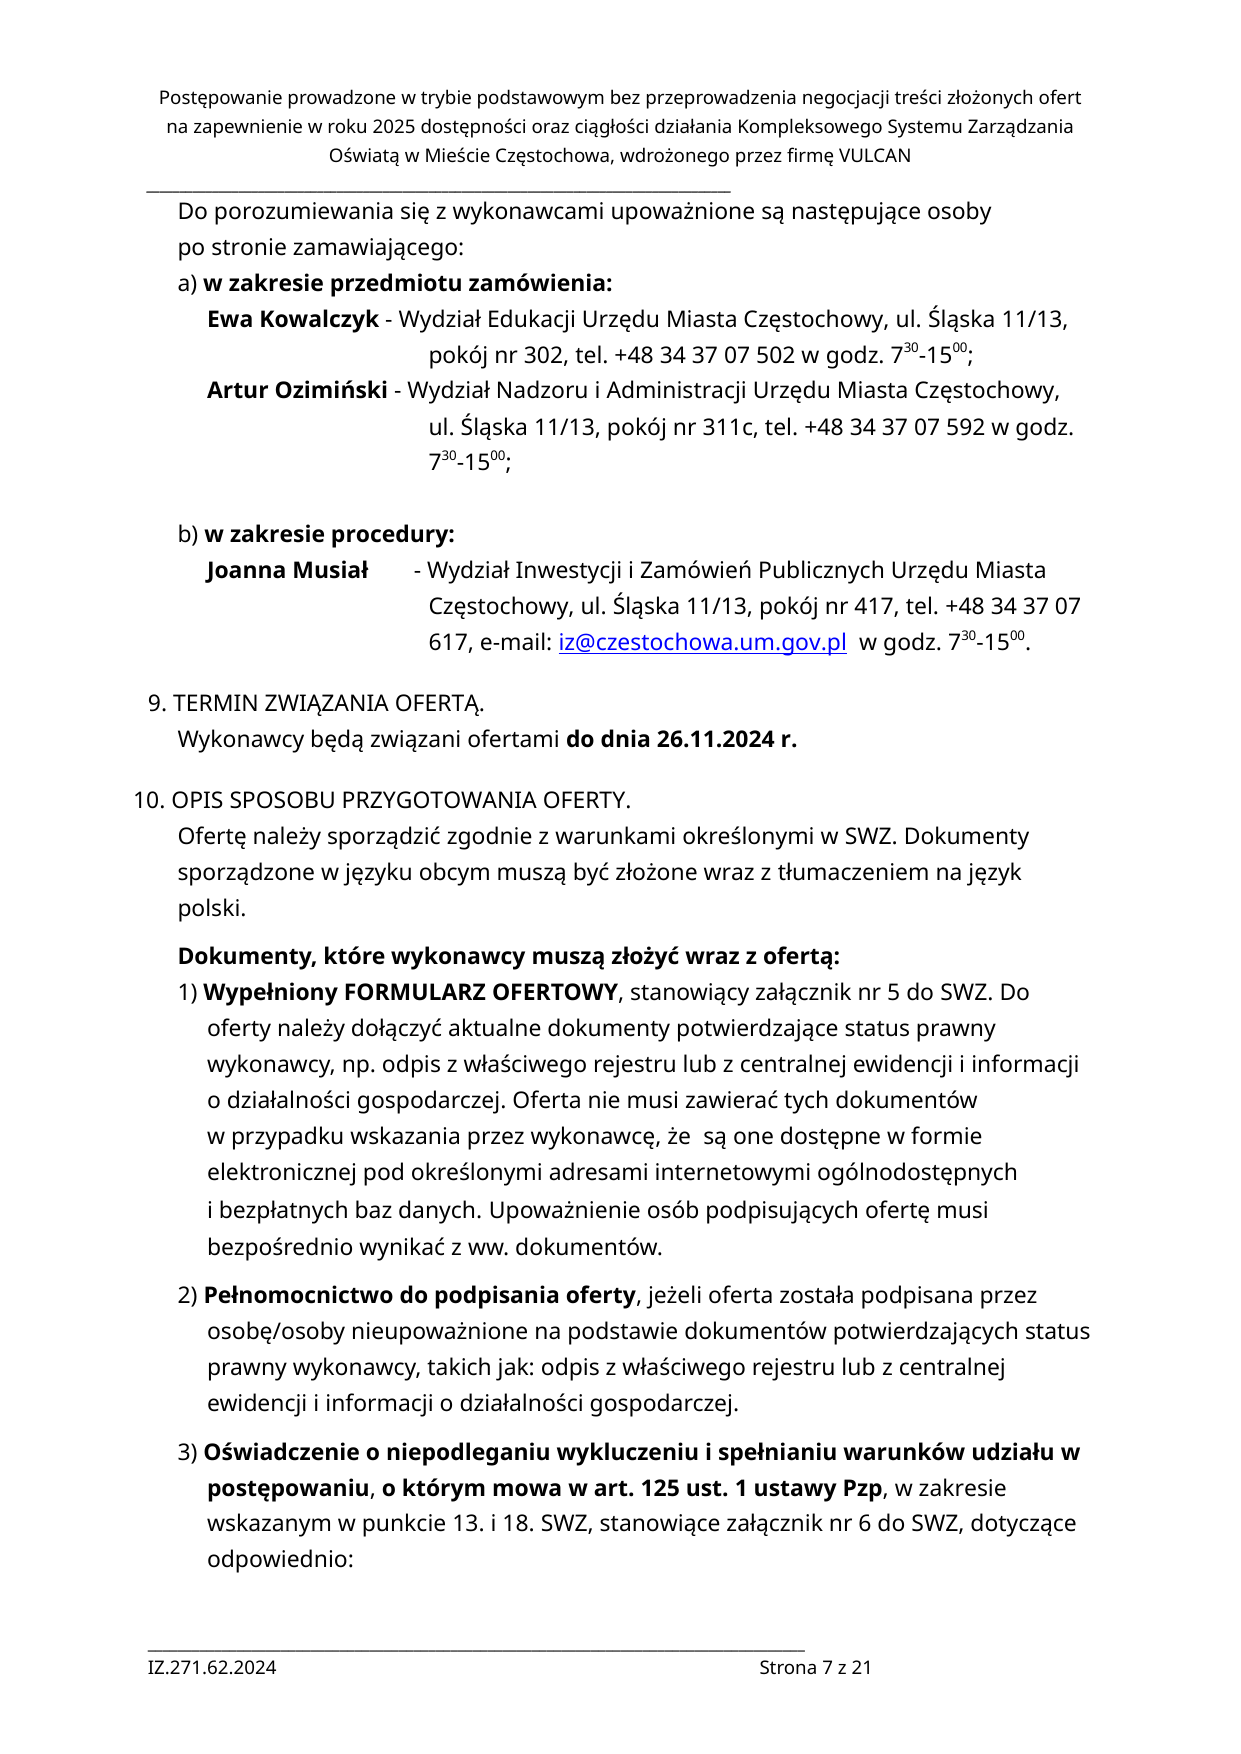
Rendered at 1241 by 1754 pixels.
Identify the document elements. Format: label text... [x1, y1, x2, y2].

text Joanna Musiał - Wydział Inwestycji i Zamówień Publicznych Urzędu Miasta Częstochowy, ul. Śląska 11/13, pokój nr 417, tel. +48 34 37 07 617, e-mail: iz@czestochowa.um.gov.pl w godz. 730-1500. [207, 554, 1092, 657]
text b) w zakresie procedury: [177, 518, 1092, 549]
text 9. TERMIN ZWIĄZANIA OFERTĄ. [148, 687, 1092, 718]
text Ofertę należy sporządzić zgodnie z warunkami określonymi w SWZ. Dokumenty sporządzone w języku obcym muszą być złożone wraz z tłumaczeniem na język polski. [177, 820, 1092, 923]
text Do porozumiewania się z wykonawcami upoważnione są następujące osoby po stronie zamawiającego: [177, 195, 1092, 262]
text Wykonawcy będą związani ofertami do dnia 26.11.2024 r. [177, 723, 1092, 754]
text 1) Wypełniony FORMULARZ OFERTOWY, stanowiący załącznik nr 5 do SWZ. Do oferty należy dołączyć aktualne dokumenty potwierdzające status prawny wykonawcy, np. odpis z właściwego rejestru lub z centralnej ewidencji i informacji o działalności gospodarczej. Oferta nie musi zawierać tych dokumentów w przypadku wskazania przez wykonawcę, że są one dostępne w formie elektronicznej pod określonymi adresami internetowymi ogólnodostępnych i bezpłatnych baz danych. Upoważnienie osób podpisujących ofertę musi bezpośrednio wynikać z ww. dokumentów. [177, 976, 1092, 1262]
text Dokumenty, które wykonawcy muszą złożyć wraz z ofertą: [177, 940, 1092, 971]
text 3) Oświadczenie o niepodleganiu wykluczeniu i spełnianiu warunków udziału w postępowaniu, o którym mowa w art. 125 ust. 1 ustawy Pzp, w zakresie wskazanym w punkcie 13. i 18. SWZ, stanowiące załącznik nr 6 do SWZ, dotyczące odpowiednio: [177, 1436, 1092, 1574]
text Ewa Kowalczyk - Wydział Edukacji Urzędu Miasta Częstochowy, ul. Śląska 11/13, pokój nr 302, tel. +48 34 37 07 502 w godz. 730-1500; [207, 303, 1092, 370]
text Artur Ozimiński - Wydział Nadzoru i Administracji Urzędu Miasta Częstochowy, ul. Śląska 11/13, pokój nr 311c, tel. +48 34 37 07 592 w godz. 730-1500; [207, 374, 1092, 478]
text 10. OPIS SPOSOBU PRZYGOTOWANIA OFERTY. [133, 784, 1092, 815]
text a) w zakresie przedmiotu zamówienia: [177, 267, 1092, 298]
text 2) Pełnomocnictwo do podpisania oferty, jeżeli oferta została podpisana przez osobę/osoby nieupoważnione na podstawie dokumentów potwierdzających status prawny wykonawcy, takich jak: odpis z właściwego rejestru lub z centralnej ewidencji i informacji o działalności gospodarczej. [177, 1279, 1092, 1418]
